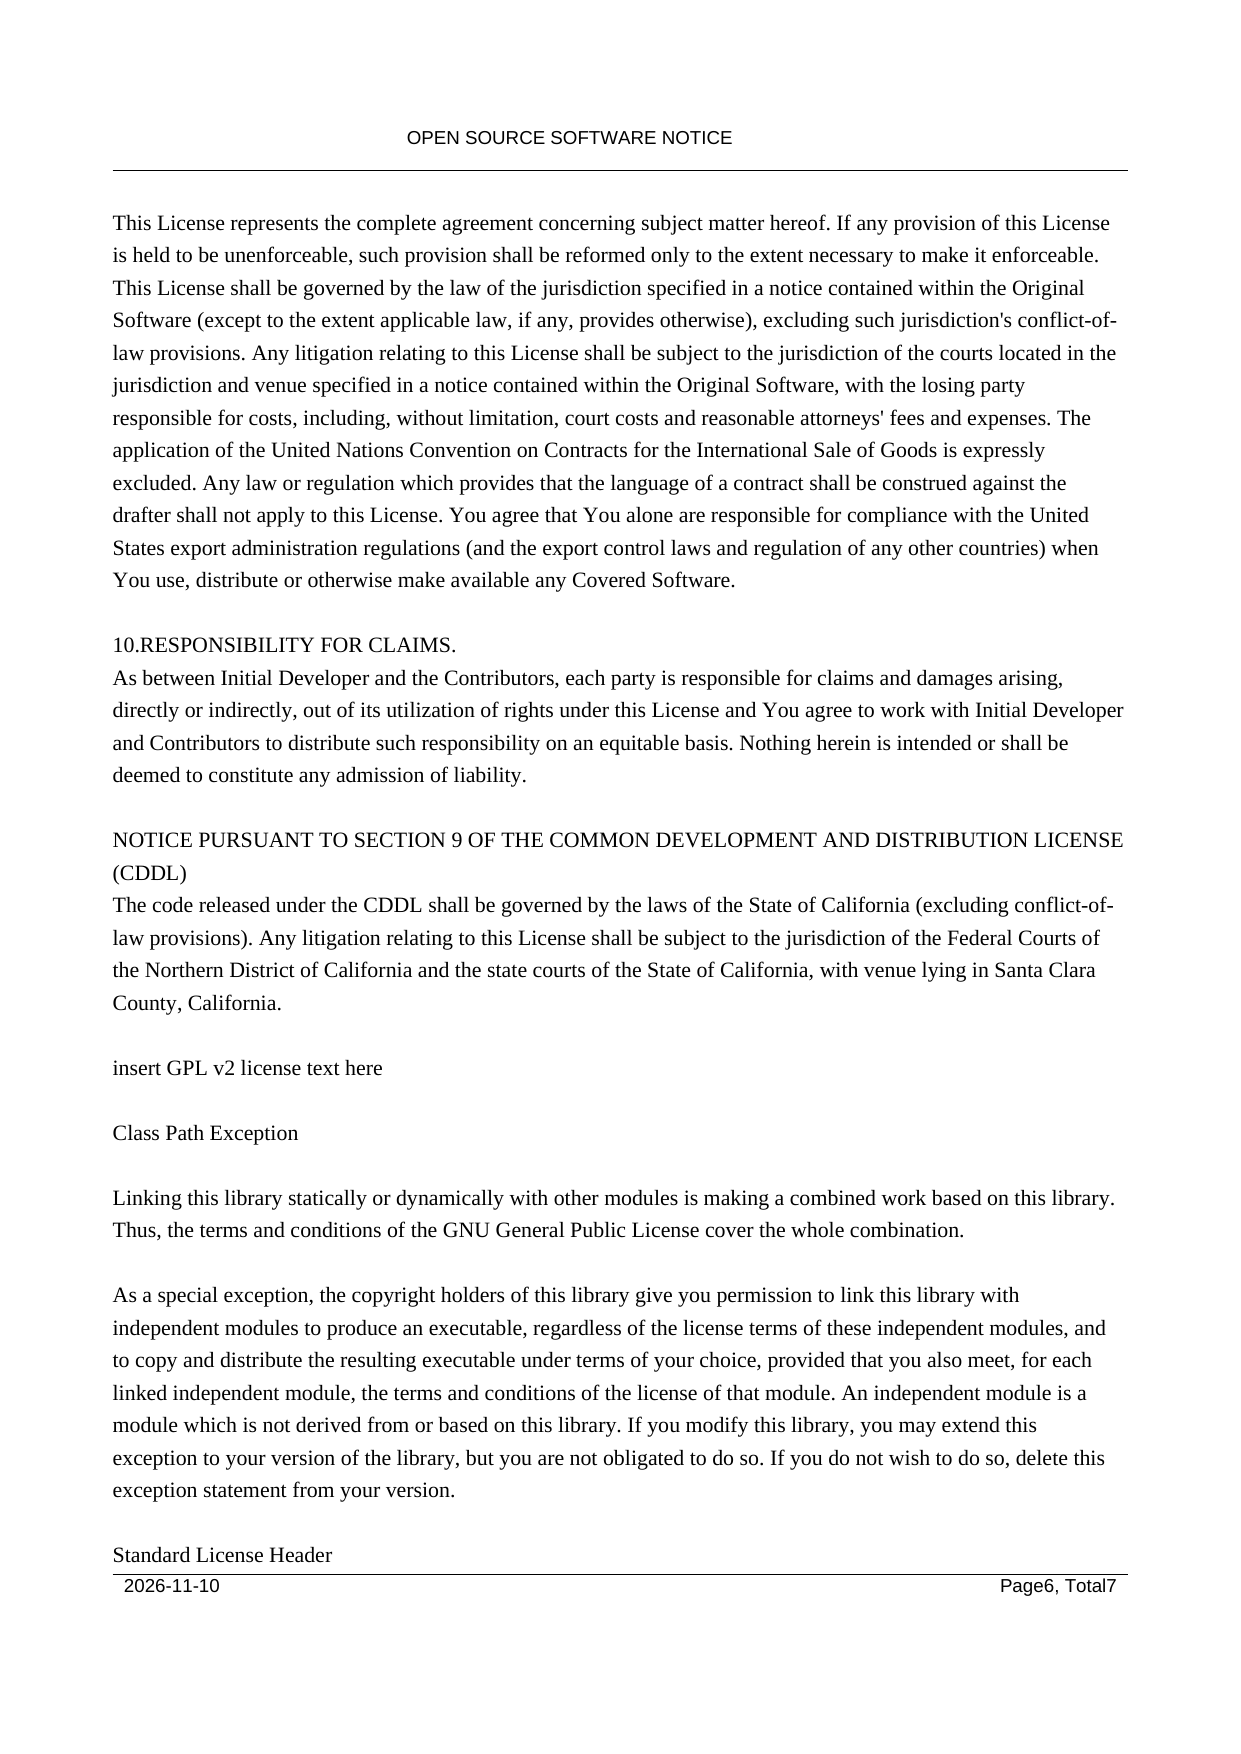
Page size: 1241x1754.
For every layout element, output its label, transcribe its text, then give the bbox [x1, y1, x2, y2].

text As between Initial Developer and the Contributors, each party is responsible for claims and damages arising, directly or indirectly, out of its utilization of rights under this License and You agree to work with Initial Developer and Contributors to distribute such responsibility on an equitable basis. Nothing herein is intended or shall be deemed to constitute any admission of liability. [112, 661, 1128, 791]
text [112, 889, 1128, 1571]
text NOTICE PURSUANT TO SECTION 9 OF THE COMMON DEVELOPMENT AND DISTRIBUTION LICENSE (CDDL) [112, 824, 1128, 889]
text This License represents the complete agreement concerning subject matter hereof. If any provision of this License is held to be unenforceable, such provision shall be reformed only to the extent necessary to make it enforceable. This License shall be governed by the law of the jurisdiction specified in a notice contained within the Original Software (except to the extent applicable law, if any, provides otherwise), excluding such jurisdiction's conflict-of-law provisions. Any litigation relating to this License shall be subject to the jurisdiction of the courts located in the jurisdiction and venue specified in a notice contained within the Original Software, with the losing party responsible for costs, including, without limitation, court costs and reasonable attorneys' fees and expenses. The application of the United Nations Convention on Contracts for the International Sale of Goods is expressly excluded. Any law or regulation which provides that the language of a contract shall be construed against the drafter shall not apply to this License. You agree that You alone are responsible for compliance with the United States export administration regulations (and the export control laws and regulation of any other countries) when You use, distribute or otherwise make available any Covered Software. [112, 206, 1128, 596]
text 10.RESPONSIBILITY FOR CLAIMS. [112, 629, 1128, 661]
